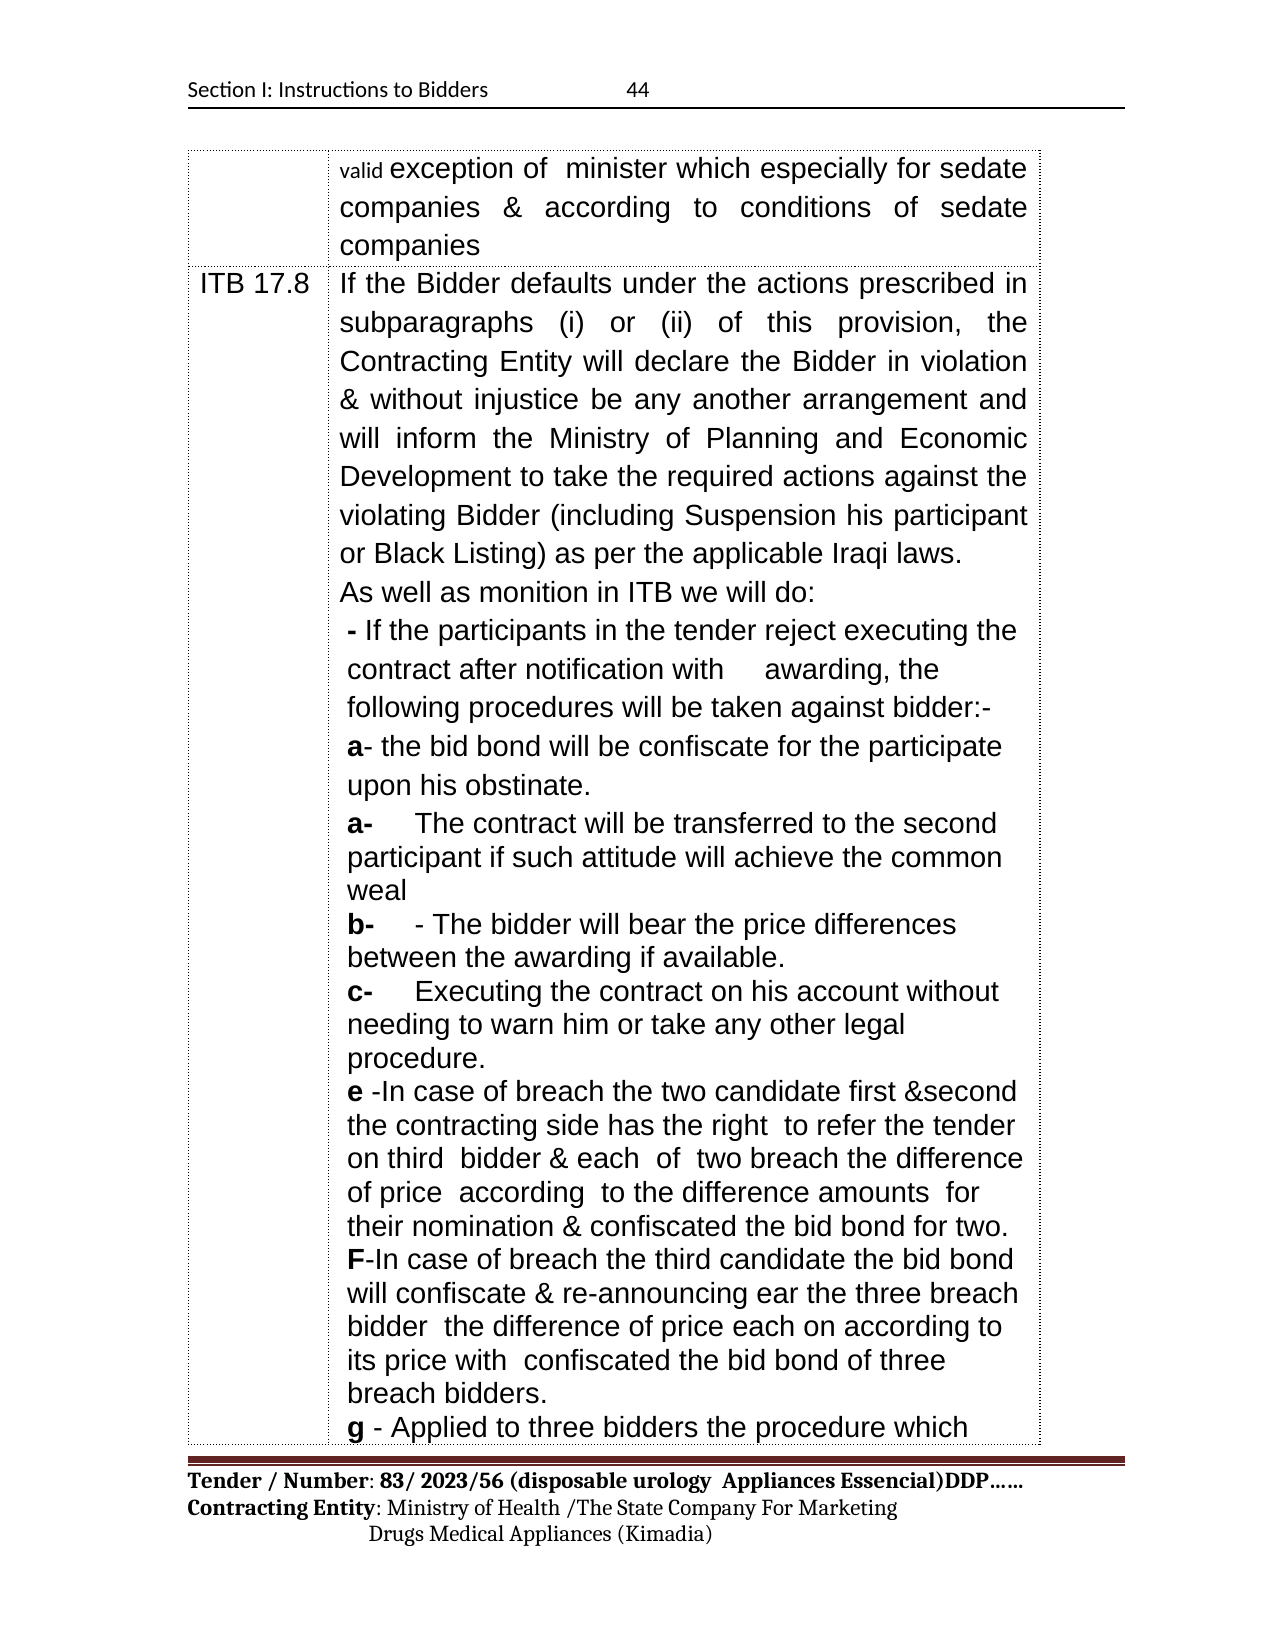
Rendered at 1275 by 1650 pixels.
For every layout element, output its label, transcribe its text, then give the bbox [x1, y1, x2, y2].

table_cell 17.4 [188, 150, 328, 266]
table_cell ITB 17.8 [188, 266, 328, 1443]
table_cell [328, 150, 1040, 266]
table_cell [328, 266, 1040, 1443]
